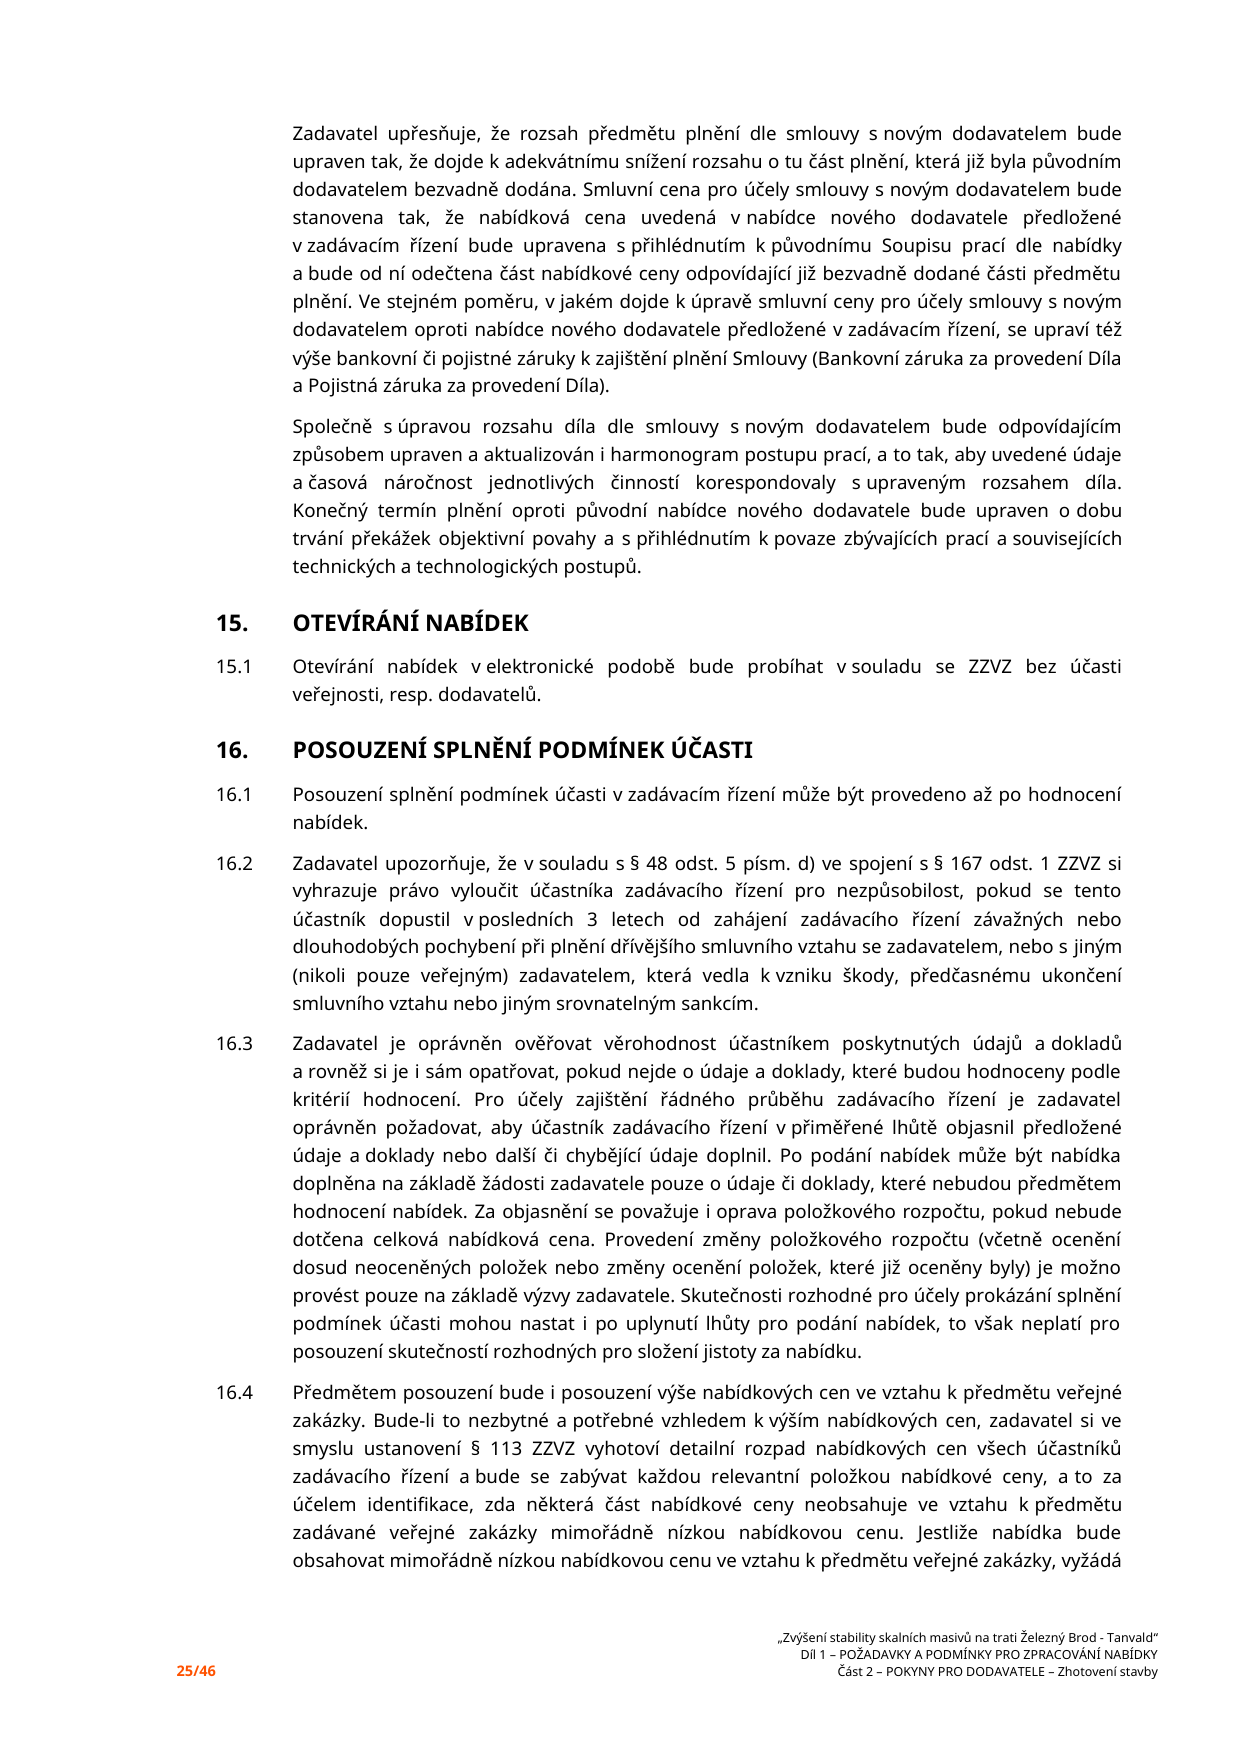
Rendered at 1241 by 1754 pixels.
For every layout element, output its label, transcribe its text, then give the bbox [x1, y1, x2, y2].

text OTEVÍRÁNÍ NABÍDEK [216, 606, 1122, 638]
text POSOUZENÍ SPLNĚNÍ PODMÍNEK ÚČASTI [216, 734, 1122, 766]
text Zadavatel je oprávněn ověřovat věrohodnost účastníkem poskytnutých údajů a dokladů a rovněž si je i sám opatřovat, pokud nejde o údaje a doklady, které budou hodnoceny podle kritérií hodnocení. Pro účely zajištění řádného průběhu zadávacího řízení je zadavatel oprávněn požadovat, aby účastník zadávacího řízení v přiměřené lhůtě objasnil předložené údaje a doklady nebo další či chybějící údaje doplnil. Po podání nabídek může být nabídka doplněna na základě žádosti zadavatele pouze o údaje či doklady, které nebudou předmětem hodnocení nabídek. Za objasnění se považuje i oprava položkového rozpočtu, pokud nebude dotčena celková nabídková cena. Provedení změny položkového rozpočtu (včetně ocenění dosud neoceněných položek nebo změny ocenění položek, které již oceněny byly) je možno provést pouze na základě výzvy zadavatele. Skutečnosti rozhodné pro účely prokázání splnění podmínek účasti mohou nastat i po uplynutí lhůty pro podání nabídek, to však neplatí pro posouzení skutečností rozhodných pro složení jistoty za nabídku. [216, 1030, 1122, 1364]
list Společně s úpravou rozsahu díla dle smlouvy s novým dodavatelem bude odpovídajícím způsobem upraven a aktualizován i harmonogram postupu prací, a to tak, aby uvedené údaje a časová náročnost jednotlivých činností korespondovaly s upraveným rozsahem díla. Konečný termín plnění oproti původní nabídce nového dodavatele bude upraven o dobu trvání překážek objektivní povahy a s přihlédnutím k povaze zbývajících prací a souvisejících technických a technologických postupů. [292, 413, 1122, 579]
list Zadavatel upřesňuje, že rozsah předmětu plnění dle smlouvy s novým dodavatelem bude upraven tak, že dojde k adekvátnímu snížení rozsahu o tu část plnění, která již byla původním dodavatelem bezvadně dodána. Smluvní cena pro účely smlouvy s novým dodavatelem bude stanovena tak, že nabídková cena uvedená v nabídce nového dodavatele předložené v zadávacím řízení bude upravena s přihlédnutím k původnímu Soupisu prací dle nabídky a bude od ní odečtena část nabídkové ceny odpovídající již bezvadně dodané části předmětu plnění. Ve stejném poměru, v jakém dojde k úpravě smluvní ceny pro účely smlouvy s novým dodavatelem oproti nabídce nového dodavatele předložené v zadávacím řízení, se upraví též výše bankovní či pojistné záruky k zajištění plnění Smlouvy (Bankovní záruka za provedení Díla a Pojistná záruka za provedení Díla). [292, 121, 1122, 398]
text Otevírání nabídek v elektronické podobě bude probíhat v souladu se ZZVZ bez účasti veřejnosti, resp. dodavatelů. [216, 653, 1122, 707]
text Zadavatel upozorňuje, že v souladu s § 48 odst. 5 písm. d) ve spojení s § 167 odst. 1 ZZVZ si vyhrazuje právo vyloučit účastníka zadávacího řízení pro nezpůsobilost, pokud se tento účastník dopustil v posledních 3 letech od zahájení zadávacího řízení závažných nebo dlouhodobých pochybení při plnění dřívějšího smluvního vztahu se zadavatelem, nebo s jiným (nikoli pouze veřejným) zadavatelem, která vedla k vzniku škody, předčasnému ukončení smluvního vztahu nebo jiným srovnatelným sankcím. [216, 850, 1122, 1015]
text Posouzení splnění podmínek účasti v zadávacím řízení může být provedeno až po hodnocení nabídek. [216, 781, 1122, 835]
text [216, 1379, 1122, 1573]
